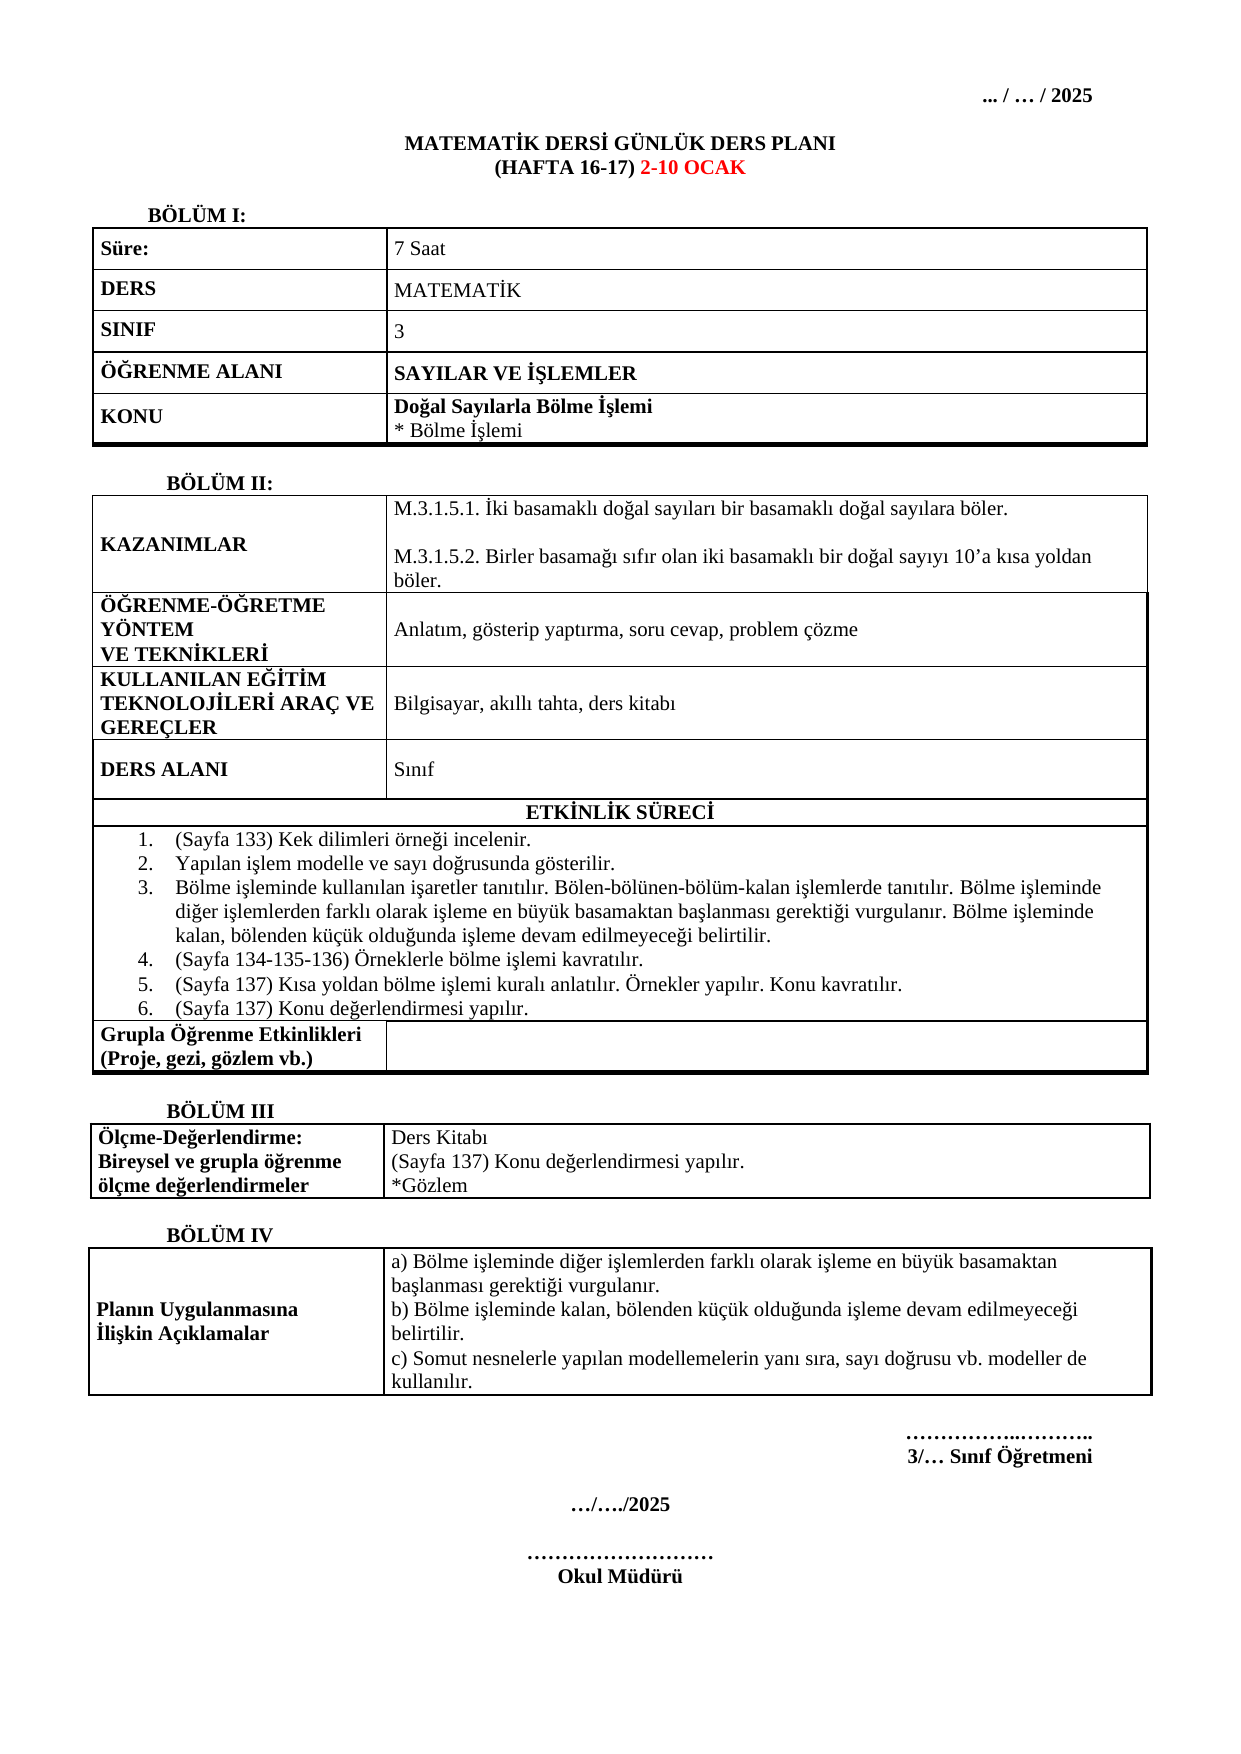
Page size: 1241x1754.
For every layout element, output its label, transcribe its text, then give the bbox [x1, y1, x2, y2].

table_cell DERS [94, 270, 386, 310]
text (HAFTA 16-17) 2-10 OCAK [148, 155, 1092, 179]
table_cell KONU [94, 394, 386, 442]
text ... / … / 2025 [148, 83, 1092, 107]
table_cell [387, 1022, 1146, 1070]
table_cell Bilgisayar, akıllı tahta, ders kitabı [387, 667, 1146, 739]
table_cell 3 [388, 311, 1146, 351]
table_header Ders Kitabı (Sayfa 137) Konu değerlendirmesi yapılır. *Gözlem [385, 1125, 1149, 1197]
subtitle BÖLÜM III [148, 1098, 1092, 1123]
table_cell Anlatım, gösterip yaptırma, soru cevap, problem çözme [387, 593, 1146, 666]
table_cell SAYILAR VE İŞLEMLER [388, 353, 1146, 392]
text BÖLÜM II: [148, 471, 1092, 495]
table_cell SINIF [94, 311, 386, 351]
table_header Süre: [94, 229, 386, 268]
table_header a) Bölme işleminde diğer işlemlerden farklı olarak işleme en büyük basamaktan başlanması gerektiği vurgulanır. b) Bölme işleminde kalan, bölenden küçük olduğunda işleme devam edilmeyeceği belirtilir. c) Somut nesnelerle yapılan modellemelerin yanı sıra, sayı doğrusu vb. modeller de kullanılır. [385, 1249, 1150, 1393]
table_cell ÖĞRENME ALANI [94, 353, 386, 392]
table_cell Doğal Sayılarla Bölme İşlemi * Bölme İşlemi [388, 394, 1146, 442]
table_cell DERS ALANI [94, 740, 386, 798]
table_cell ETKİNLİK SÜRECİ [94, 800, 1146, 825]
table_header M.3.1.5.1. İki basamaklı doğal sayıları bir basamaklı doğal sayılara böler. M.3.1.5.2. Birler basamağı sıfır olan iki basamaklı bir doğal sayıyı 10’a kısa yoldan böler. [387, 496, 1147, 592]
subtitle BÖLÜM IV [148, 1223, 1092, 1247]
table_cell Sınıf [387, 740, 1146, 798]
text MATEMATİK DERSİ GÜNLÜK DERS PLANI [148, 131, 1092, 155]
table_cell ÖĞRENME-ÖĞRETME YÖNTEM VE TEKNİKLERİ [93, 593, 386, 666]
text ……………..……….. [148, 1420, 1092, 1444]
text BÖLÜM I: [148, 203, 1092, 227]
text Okul Müdürü [148, 1564, 1092, 1588]
table_header 7 Saat [388, 229, 1146, 268]
table_header Ölçme-Değerlendirme: Bireysel ve grupla öğrenme ölçme değerlendirmeler [92, 1125, 383, 1197]
text 3/… Sınıf Öğretmeni [148, 1444, 1092, 1468]
table_cell Grupla Öğrenme Etkinlikleri (Proje, gezi, gözlem vb.) [94, 1021, 386, 1070]
table_header Planın Uygulanmasına İlişkin Açıklamalar [90, 1249, 383, 1393]
text …/…./2025 [148, 1492, 1092, 1516]
table_cell MATEMATİK [388, 270, 1146, 310]
table_header KAZANIMLAR [93, 496, 386, 592]
text ……………………… [148, 1540, 1092, 1564]
table_cell (Sayfa 133) Kek dilimleri örneği incelenir. Yapılan işlem modelle ve sayı doğrusunda gösterilir. Bölme işleminde kullanılan işaretler tanıtılır. Bölen-bölünen-bölüm-kalan işlemlerde tanıtılır. Bölme işleminde diğer işlemlerden farklı olarak işleme en büyük basamaktan başlanması gerektiği vurgulanır. Bölme işleminde kalan, bölenden küçük olduğunda işleme devam edilmeyeceği belirtilir. (Sayfa 134-135-136) Örneklerle bölme işlemi kavratılır. (Sayfa 137) Kısa yoldan bölme işlemi kuralı anlatılır. Örnekler yapılır. Konu kavratılır. (Sayfa 137) Konu değerlendirmesi yapılır. [94, 827, 1146, 1019]
table_cell KULLANILAN EĞİTİM TEKNOLOJİLERİ ARAÇ VE GEREÇLER [93, 667, 386, 739]
